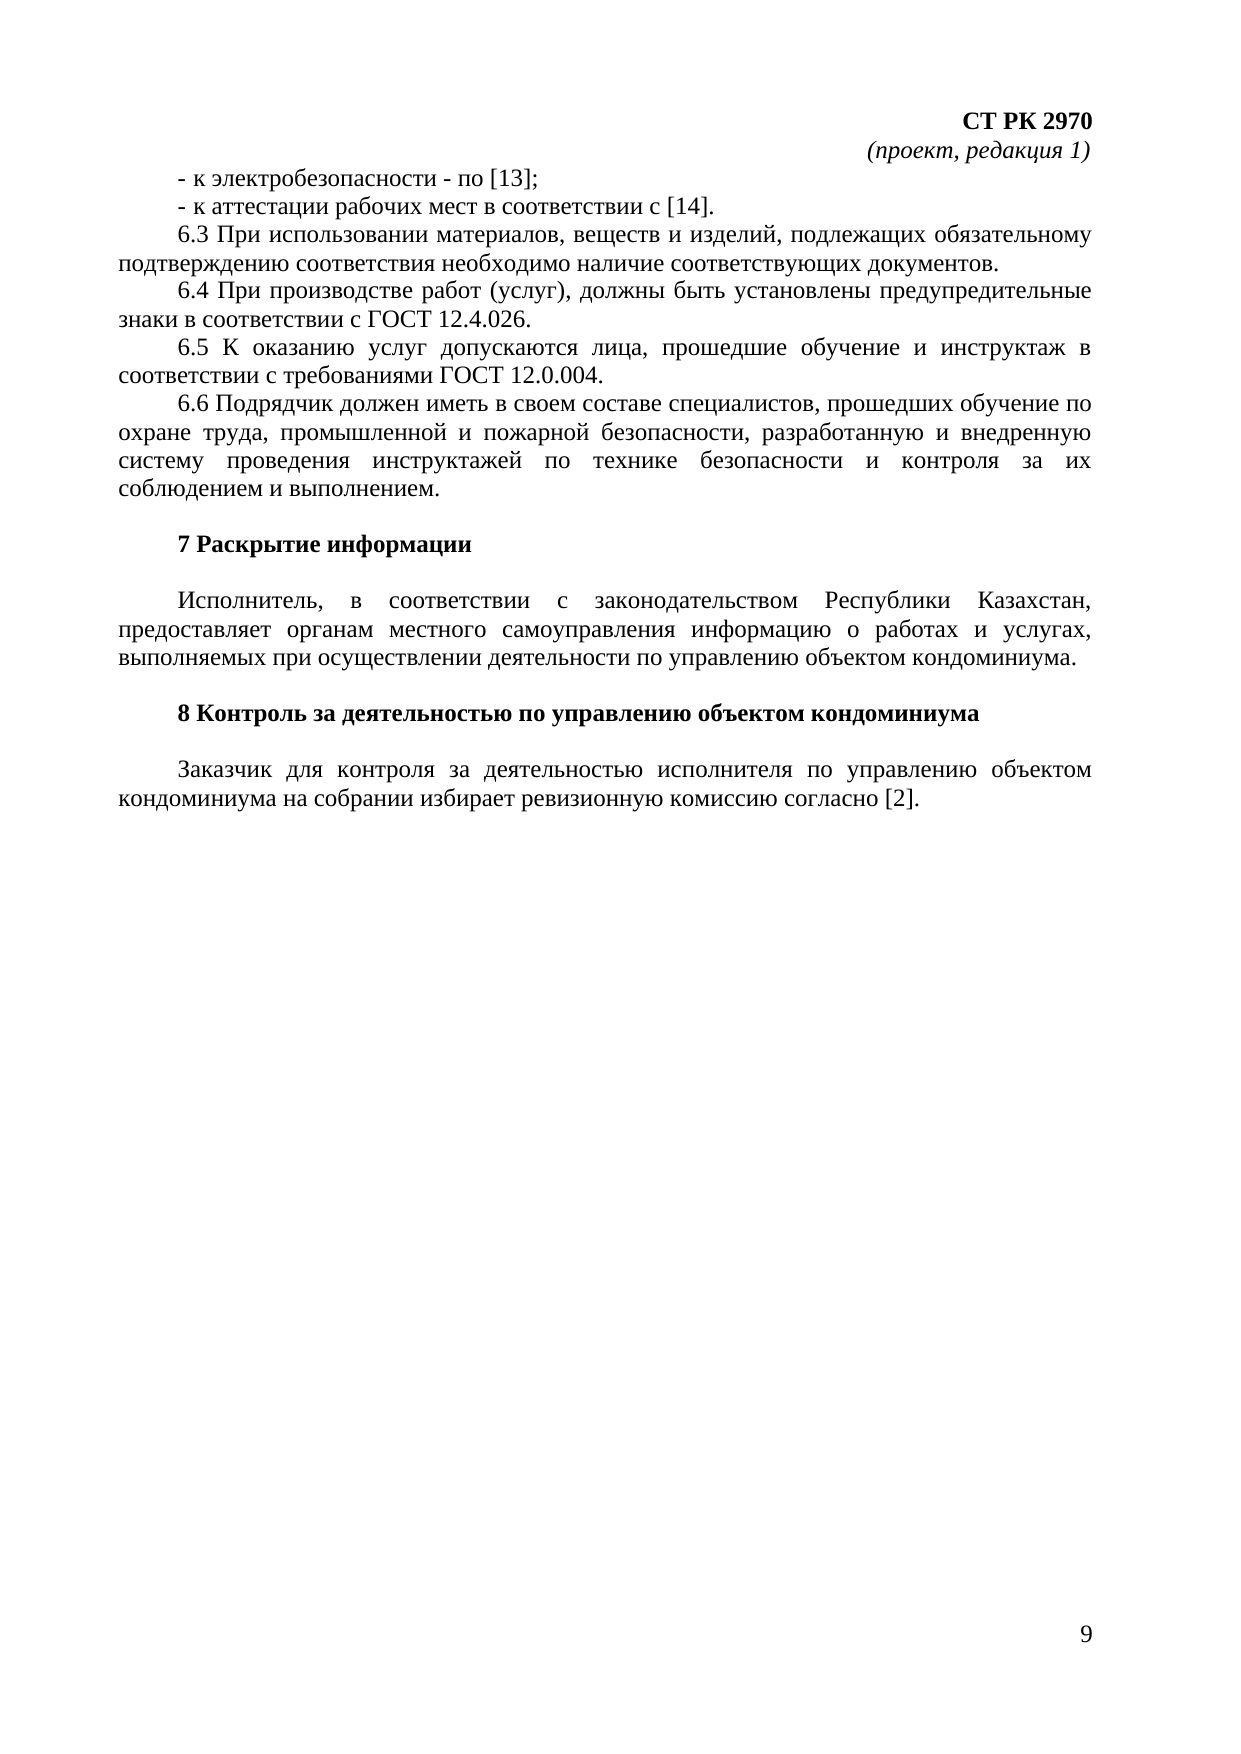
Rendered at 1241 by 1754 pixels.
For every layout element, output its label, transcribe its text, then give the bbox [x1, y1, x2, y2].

text Заказчик для контроля за деятельностью исполнителя по управлению объектом кондоминиума на собрании избирает ревизионную комиссию согласно [2]. [118, 755, 1092, 812]
text - к аттестации рабочих мест в соответствии с [14]. [118, 192, 1092, 220]
text 8 Контроль за деятельностью по управлению объектом кондоминиума [118, 699, 1092, 727]
text 6.4 При производстве работ (услуг), должны быть установлены предупредительные знаки в соответствии с ГОСТ 12.4.026. [118, 276, 1092, 333]
text 6.5 К оказанию услуг допускаются лица, прошедшие обучение и инструктаж в соответствии с требованиями ГОСТ 12.0.004. [118, 333, 1092, 389]
text - к электробезопасности - по [13]; [118, 164, 1092, 192]
text 7 Раскрытие информации [118, 530, 1092, 558]
text 6.3 При использовании материалов, веществ и изделий, подлежащих обязательному подтверждению соответствия необходимо наличие соответствующих документов. [118, 220, 1092, 276]
text Исполнитель, в соответствии с законодательством Республики Казахстан, предоставляет органам местного самоуправления информацию о работах и услугах, выполняемых при осуществлении деятельности по управлению объектом кондоминиума. [118, 586, 1092, 671]
text 6.6 Подрядчик должен иметь в своем составе специалистов, прошедших обучение по охране труда, промышленной и пожарной безопасности, разработанную и внедренную систему проведения инструктажей по технике безопасности и контроля за их соблюдением и выполнением. [118, 389, 1092, 502]
